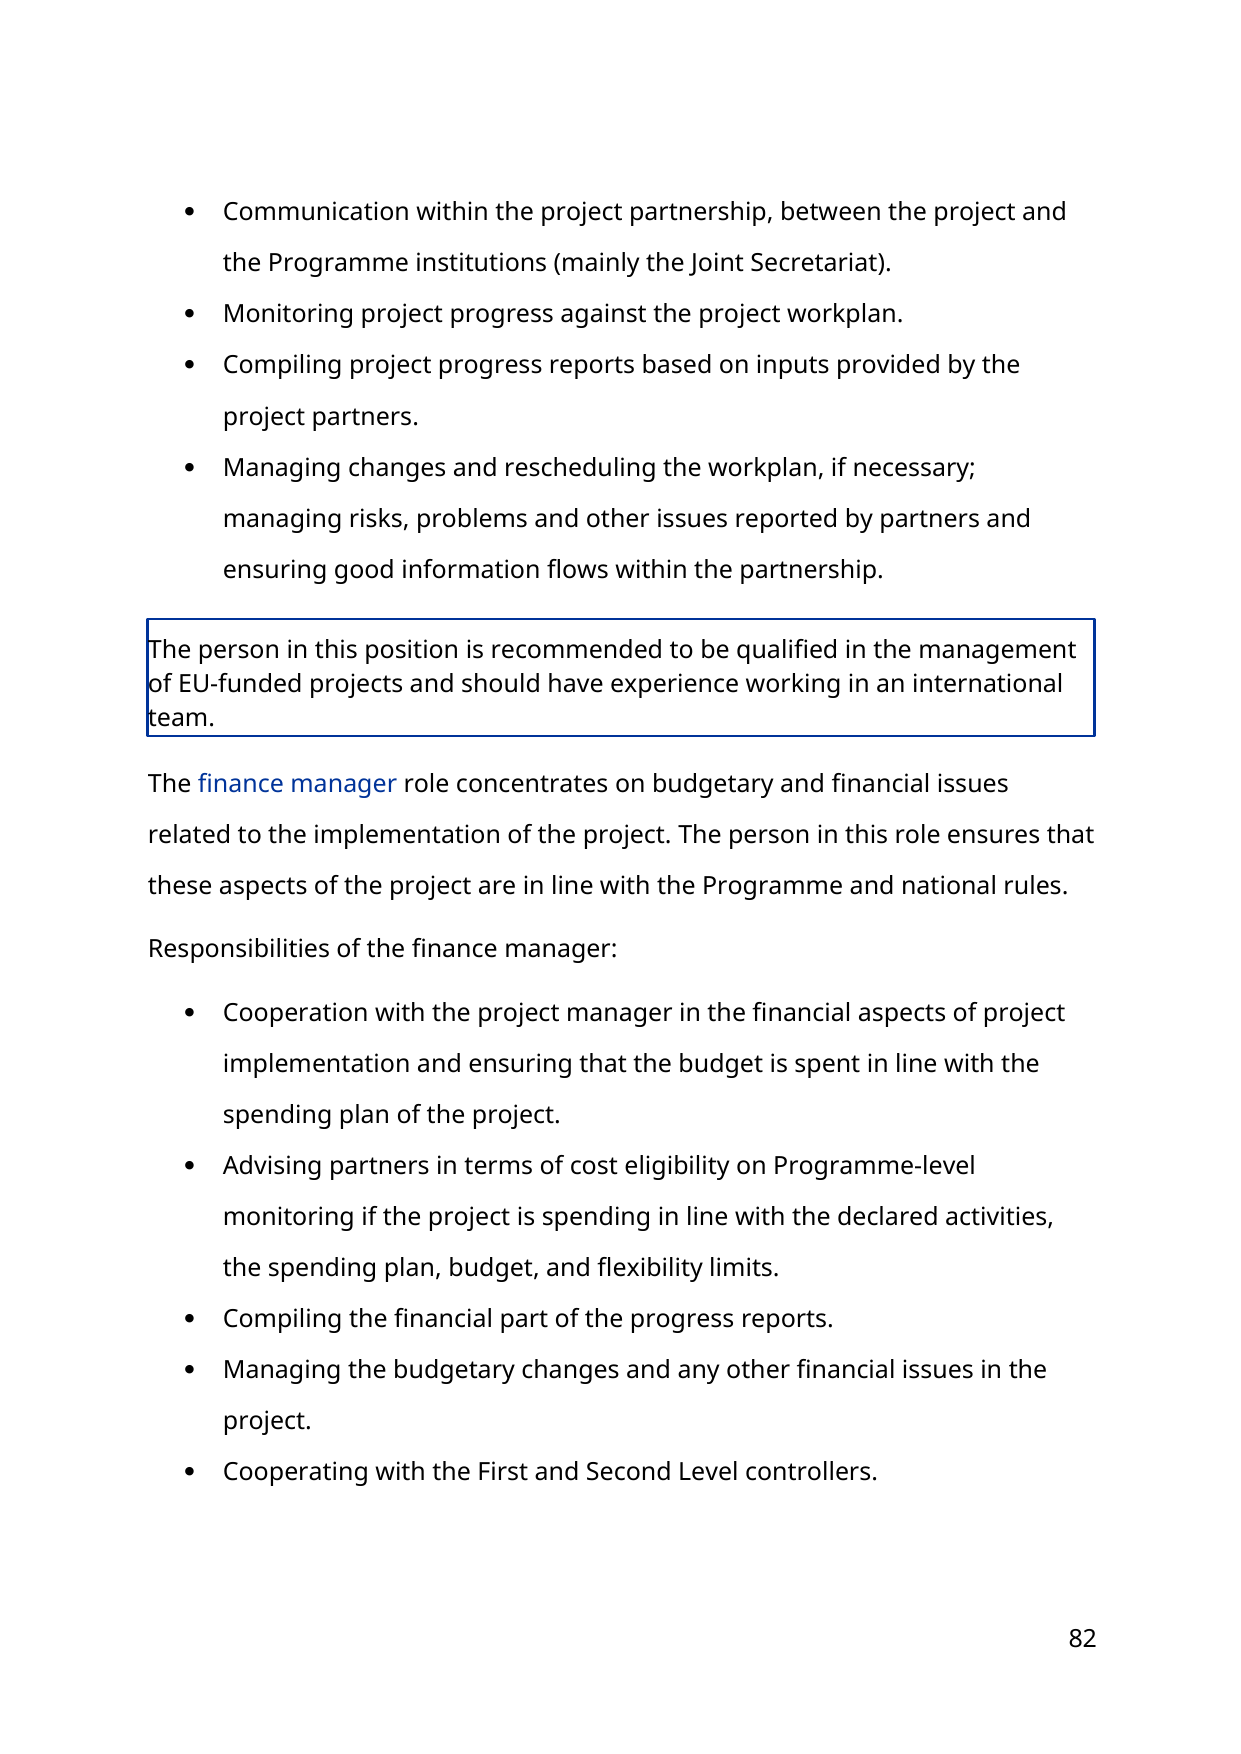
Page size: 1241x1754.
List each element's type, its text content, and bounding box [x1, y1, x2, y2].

list Advising partners in terms of cost eligibility on Programme-level monitoring if the project is spending in line with the declared activities, the spending plan, budget, and flexibility limits. [185, 1148, 1097, 1284]
list Compiling project progress reports based on inputs provided by the project partners. [185, 347, 1097, 432]
list Managing changes and rescheduling the workplan, if necessary; managing risks, problems and other issues reported by partners and ensuring good information flows within the partnership. [185, 449, 1097, 585]
list Communication within the project partnership, between the project and the Programme institutions (mainly the Joint Secretariat). [185, 194, 1097, 279]
list Cooperating with the First and Second Level controllers. [185, 1454, 1097, 1488]
list Compiling the financial part of the progress reports. [185, 1301, 1097, 1335]
list Monitoring project progress against the project workplan. [185, 296, 1097, 330]
text Responsibilities of the finance manager: [148, 931, 1097, 965]
list Managing the budgetary changes and any other financial issues in the project. [185, 1352, 1097, 1437]
list Cooperation with the project manager in the financial aspects of project implementation and ensuring that the budget is spent in line with the spending plan of the project. [185, 995, 1097, 1131]
text The finance manager role concentrates on budgetary and financial issues related to the implementation of the project. The person in this role ensures that these aspects of the project are in line with the Programme and national rules. [148, 766, 1097, 902]
